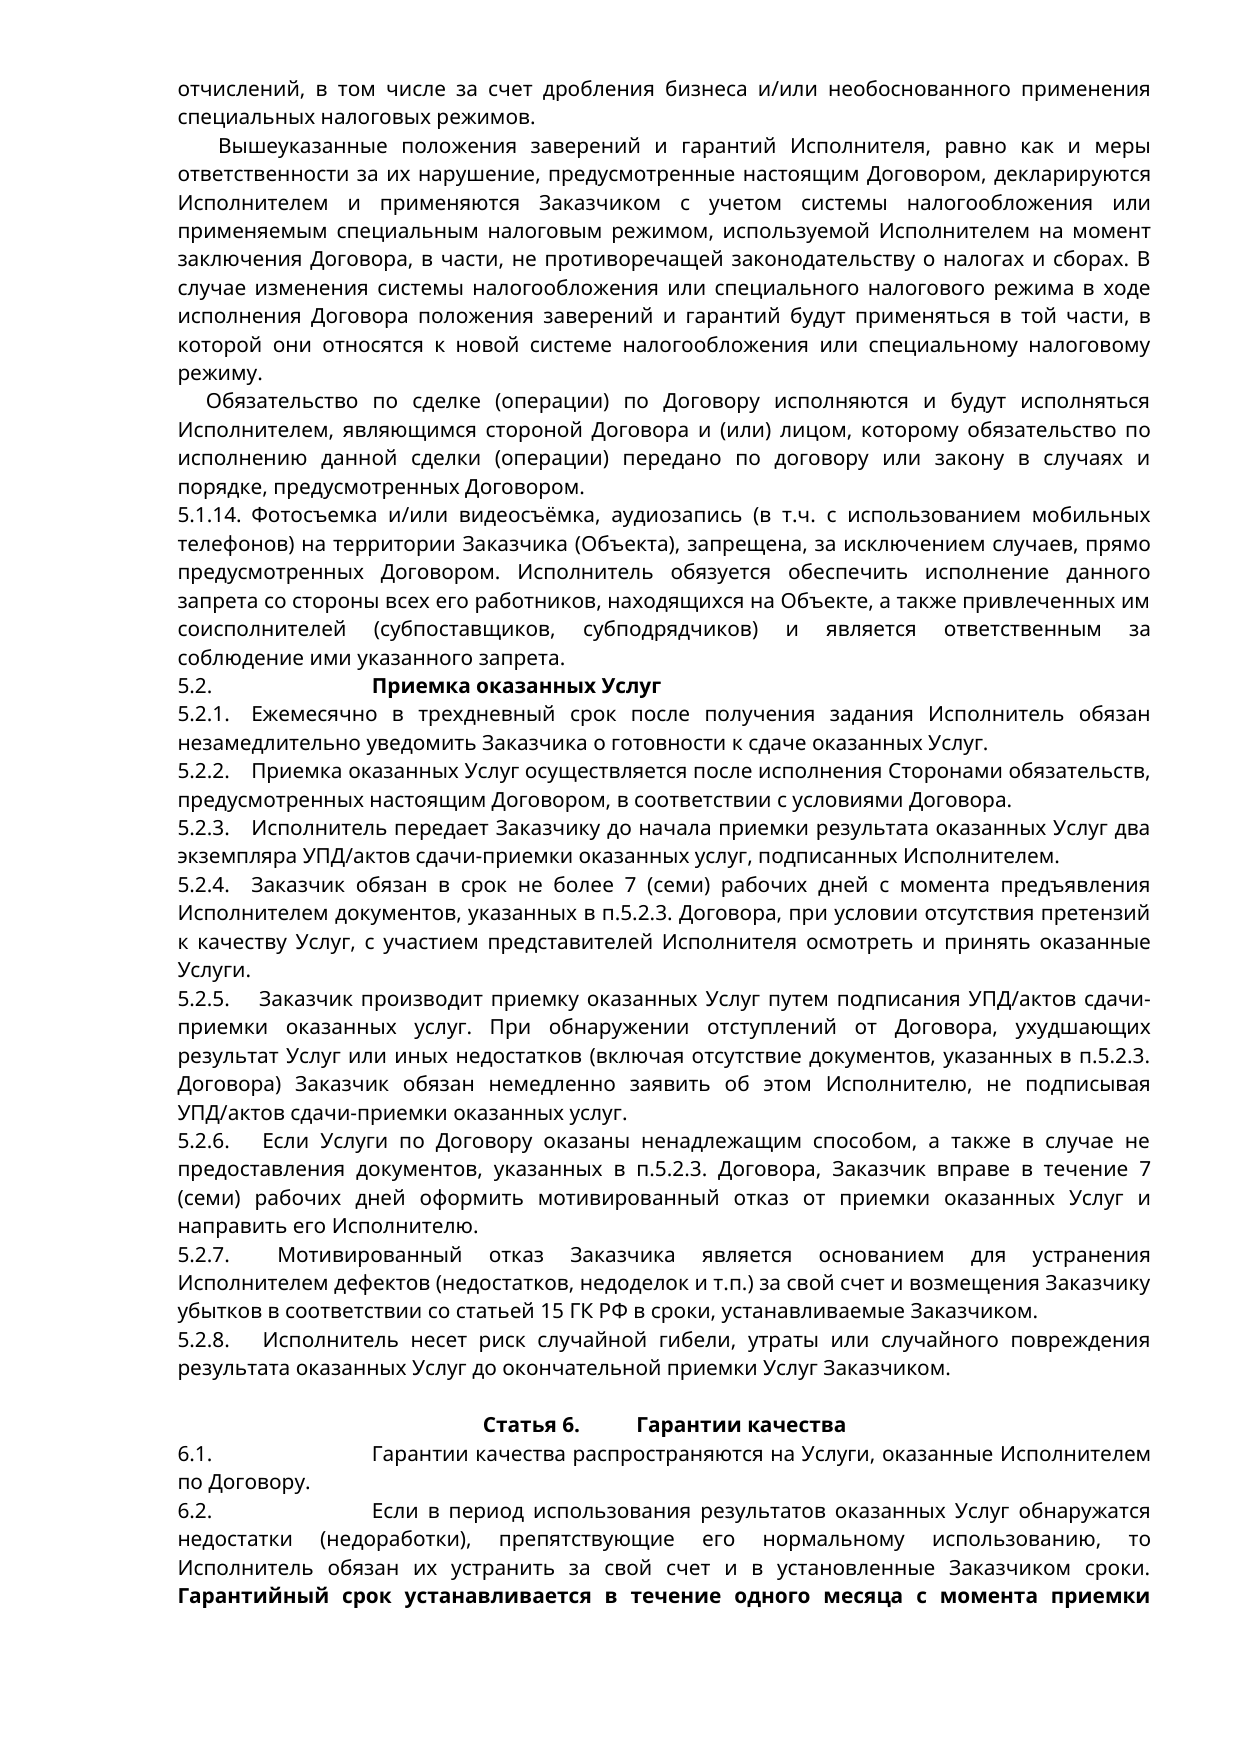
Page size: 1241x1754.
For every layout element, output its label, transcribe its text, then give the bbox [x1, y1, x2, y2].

text Вышеуказанные положения заверений и гарантий Исполнителя, равно как и меры ответственности за их нарушение, предусмотренные настоящим Договором, декларируются Исполнителем и применяются Заказчиком с учетом системы налогообложения или применяемым специальным налоговым режимом, используемой Исполнителем на момент заключения Договора, в части, не противоречащей законодательству о налогах и сборах. В случае изменения системы налогообложения или специального налогового режима в ходе исполнения Договора положения заверений и гарантий будут применяться в той части, в которой они относятся к новой системе налогообложения или специальному налоговому режиму. [177, 131, 1152, 387]
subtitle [177, 1496, 1152, 1609]
text Обязательство по сделке (операции) по Договору исполняются и будут исполняться Исполнителем, являющимся стороной Договора и (или) лицом, которому обязательство по исполнению данной сделки (операции) передано по договору или закону в случаях и порядке, предусмотренных Договором. [177, 387, 1152, 500]
list Приемка оказанных Услуг осуществляется после исполнения Сторонами обязательств, предусмотренных настоящим Договором, в соответствии с условиями Договора. [177, 756, 1152, 813]
list Фотосъемка и/или видеосъёмка, аудиозапись (в т.ч. с использованием мобильных телефонов) на территории Заказчика (Объекта), запрещена, за исключением случаев, прямо предусмотренных Договором. Исполнитель обязуется обеспечить исполнение данного запрета со стороны всех его работников, находящихся на Объекте, а также привлеченных им соисполнителей (субпоставщиков, субподрядчиков) и является ответственным за соблюдение ими указанного запрета. [177, 500, 1152, 671]
list Приемка оказанных Услуг [177, 671, 1152, 699]
list Исполнитель несет риск случайной гибели, утраты или случайного повреждения результата оказанных Услуг до окончательной приемки Услуг Заказчиком. [177, 1325, 1152, 1382]
list Заказчик производит приемку оказанных Услуг путем подписания УПД/актов сдачи-приемки оказанных услуг. При обнаружении отступлений от Договора, ухудшающих результат Услуг или иных недостатков (включая отсутствие документов, указанных в п.5.2.3. Договора) Заказчик обязан немедленно заявить об этом Исполнителю, не подписывая УПД/актов сдачи-приемки оказанных услуг. [177, 984, 1152, 1126]
list Если Услуги по Договору оказаны ненадлежащим способом, а также в случае не предоставления документов, указанных в п.5.2.3. Договора, Заказчик вправе в течение 7 (семи) рабочих дней оформить мотивированный отказ от приемки оказанных Услуг и направить его Исполнителю. [177, 1126, 1152, 1240]
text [177, 74, 1152, 131]
list Исполнитель передает Заказчику до начала приемки результата оказанных Услуг два экземпляра УПД/актов сдачи-приемки оказанных услуг, подписанных Исполнителем. [177, 813, 1152, 870]
subtitle Гарантии качества распространяются на Услуги, оказанные Исполнителем по Договору. [177, 1439, 1152, 1496]
list Ежемесячно в трехдневный срок после получения задания Исполнитель обязан незамедлительно уведомить Заказчика о готовности к сдаче оказанных Услуг. [177, 699, 1152, 756]
list Мотивированный отказ Заказчика является основанием для устранения Исполнителем дефектов (недостатков, недоделок и т.п.) за свой счет и возмещения Заказчику убытков в соответствии со статьей 15 ГК РФ в сроки, устанавливаемые Заказчиком. [177, 1240, 1152, 1325]
subtitle Гарантии качества [177, 1410, 1152, 1439]
list Заказчик обязан в срок не более 7 (семи) рабочих дней с момента предъявления Исполнителем документов, указанных в п.5.2.3. Договора, при условии отсутствия претензий к качеству Услуг, с участием представителей Исполнителя осмотреть и принять оказанные Услуги. [177, 870, 1152, 984]
